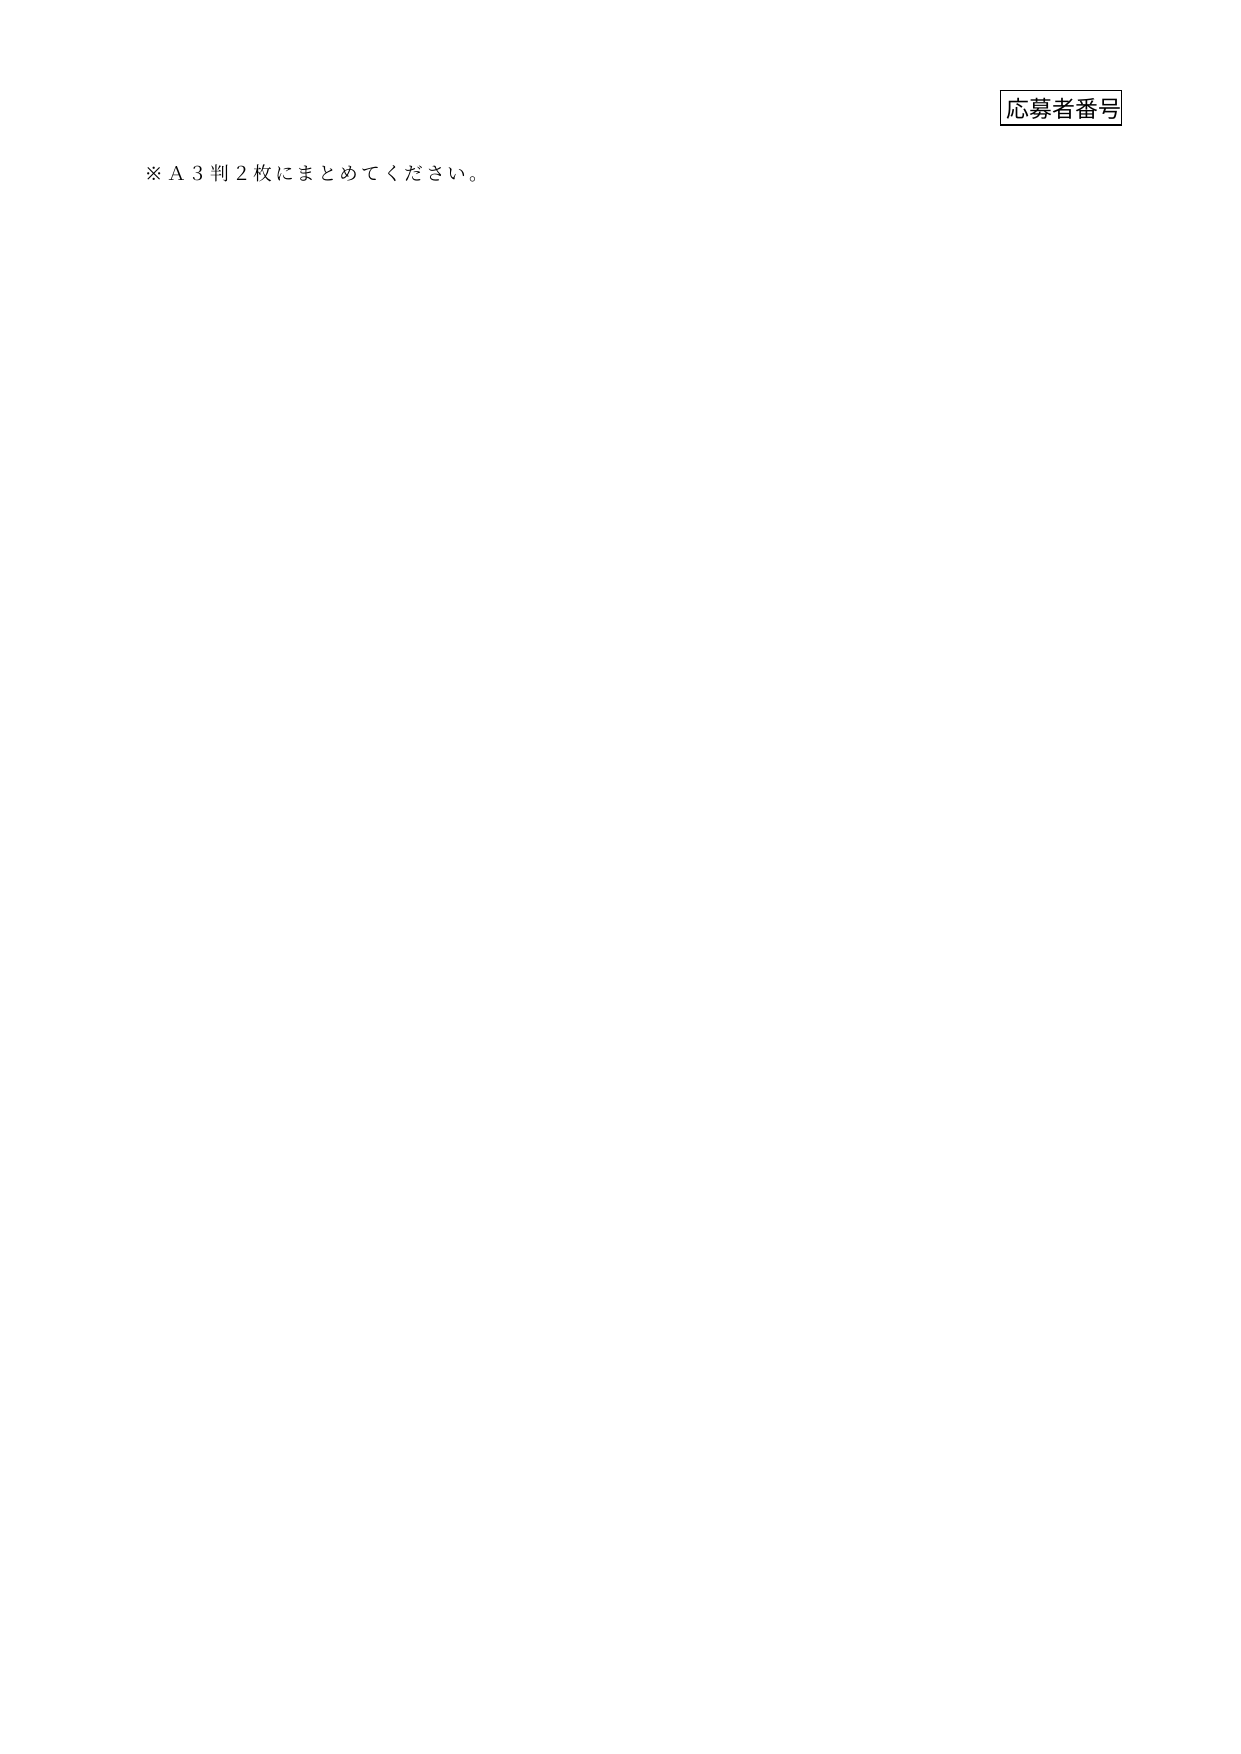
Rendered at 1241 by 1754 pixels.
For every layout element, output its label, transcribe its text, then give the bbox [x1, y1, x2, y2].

text ※Ａ３判２枚にまとめてください。 [143, 153, 1116, 191]
